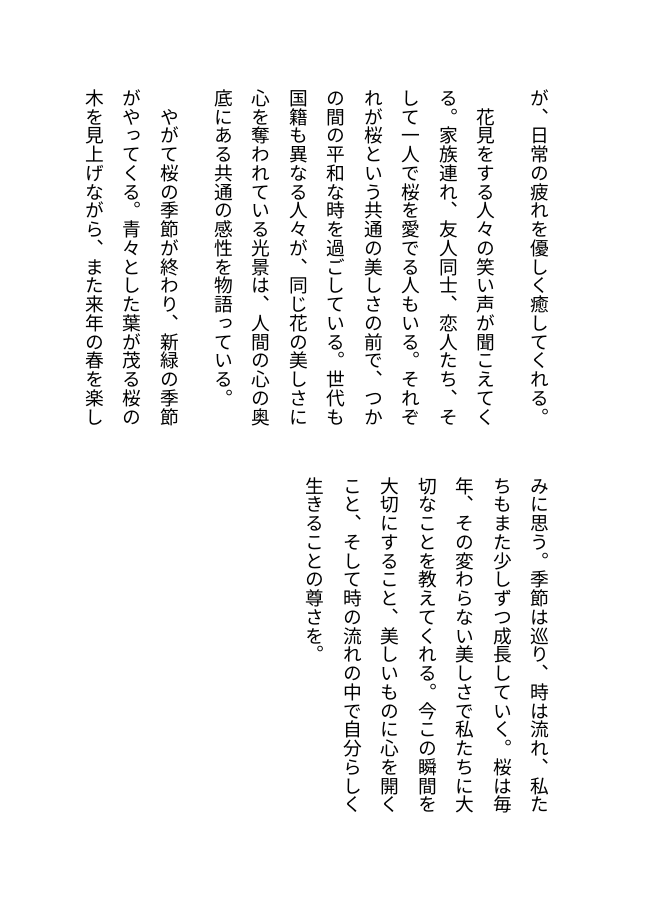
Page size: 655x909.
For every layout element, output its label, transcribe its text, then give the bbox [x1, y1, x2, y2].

text 花見をする人々の笑い声が聞こえてくる。家族連れ、友人同士、恋人たち、そして一人で桜を愛でる人もいる。それぞれが桜という共通の美しさの前で、つかの間の平和な時を過ごしている。世代も国籍も異なる人々が、同じ花の美しさに心を奪われている光景は、人間の心の奥底にある共通の感性を物語っている。 [205, 89, 505, 432]
text やがて桜の季節が終わり、新緑の季節がやってくる。青々とした葉が茂る桜の木を見上げながら、また来年の春を楽しみに思う。季節は巡り、時は流れ、私たちもまた少しずつ成長していく。桜は毎年、その変わらない美しさで私たちに大切なことを教えてくれる。今この瞬間を大切にすること、美しいものに心を開くこと、そして時の流れの中で自分らしく生きることの尊さを。 [296, 476, 559, 820]
text やがて桜の季節が終わり、新緑の季節がやってくる。青々とした葉が茂る桜の木を見上げながら、また来年の春を楽しみに思う。季節は巡り、時は流れ、私たちもまた少しずつ成長していく。桜は毎年、その変わらない美しさで私たちに大切なことを教えてくれる。今この瞬間を大切にすること、美しいものに心を開くこと、そして時の流れの中で自分らしく生きることの尊さを。 [76, 89, 188, 432]
text 夕暮れ時、桜並木を歩いていると、薄紅色の花びらが夕日に照らされて黄金色に輝く瞬間がある。その美しさに足を止め、深く息を吸い込む。都市の喧騒から少し離れたこの小さな奇跡のような時間が、日常の疲れを優しく癒してくれる。 [521, 89, 559, 432]
